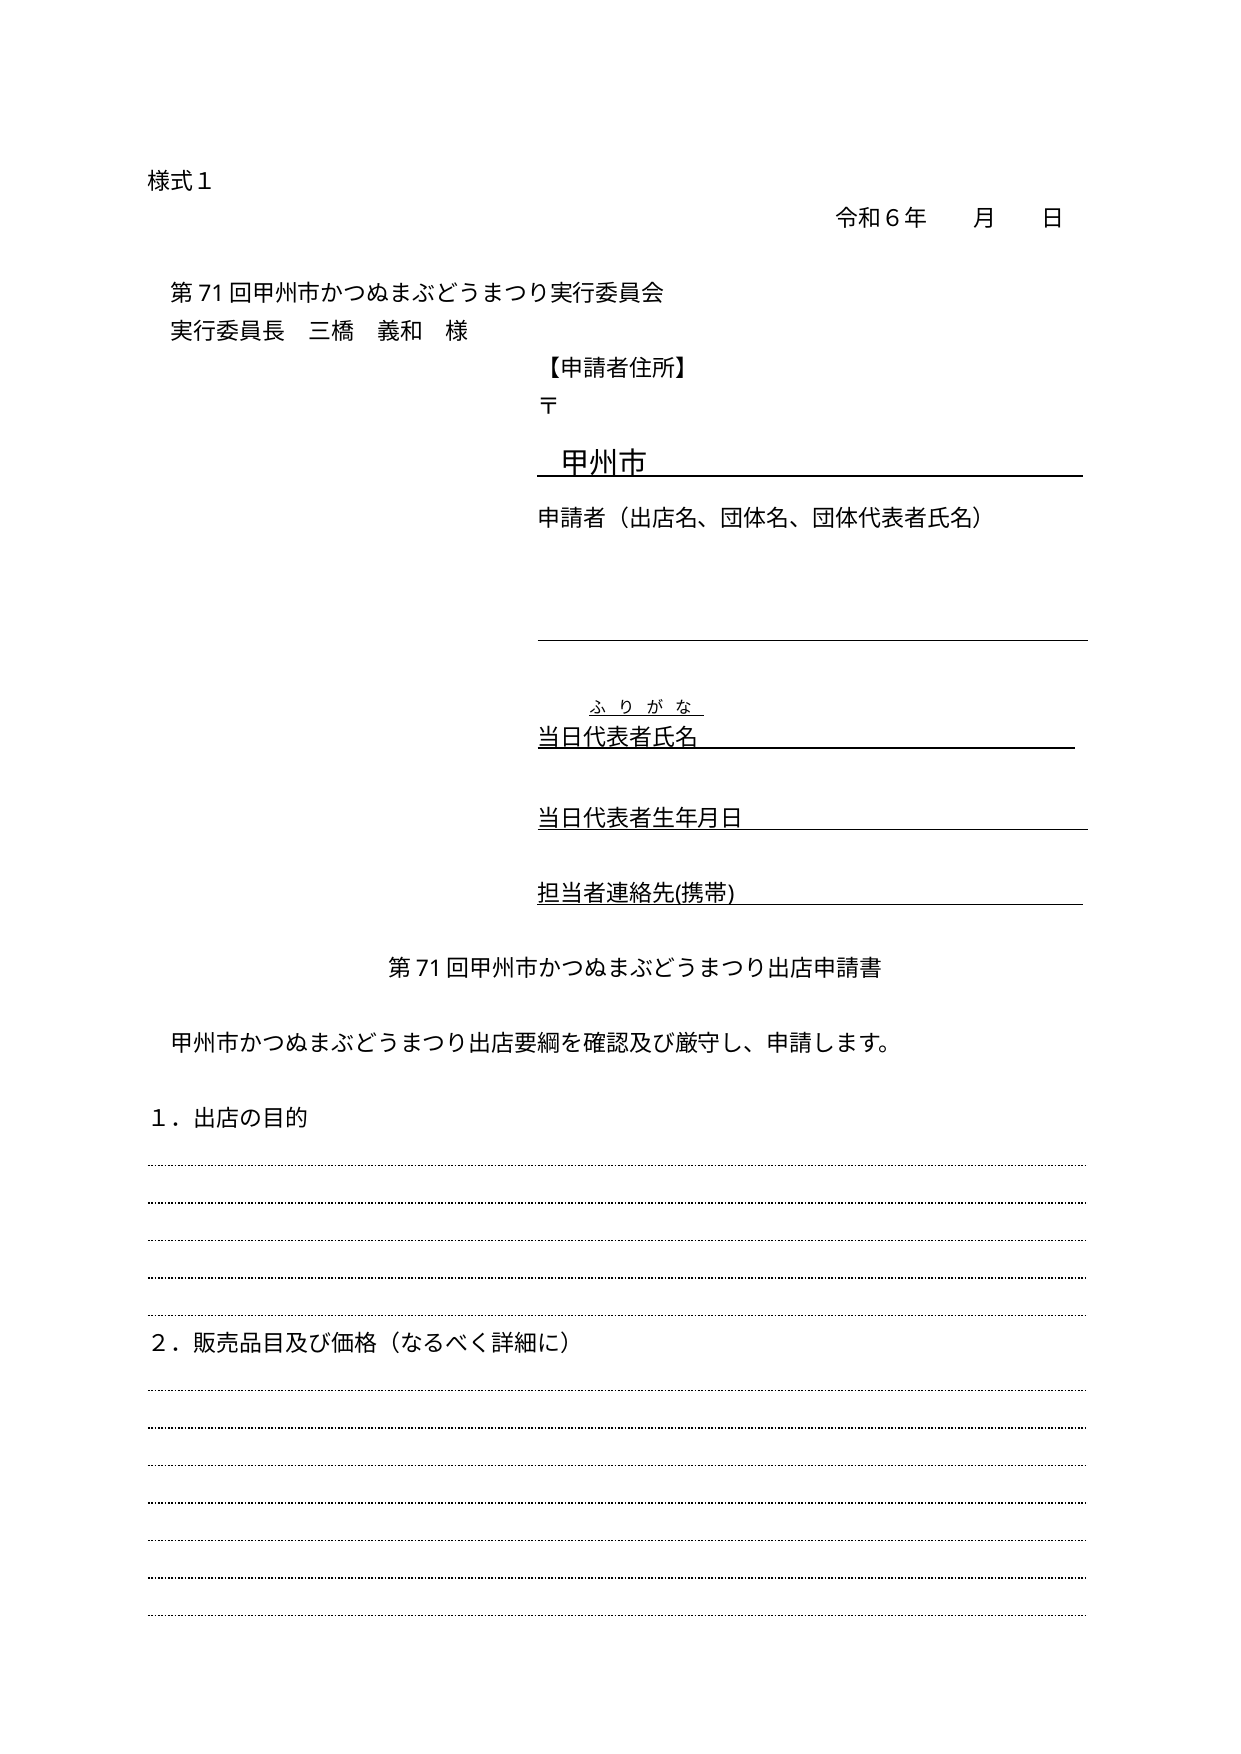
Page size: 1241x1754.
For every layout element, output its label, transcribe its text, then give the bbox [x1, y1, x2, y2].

text 甲州市かつぬまぶどうまつり出店要綱を確認及び厳守し、申請します。 [148, 1023, 1122, 1061]
text 当日代表者生年月日 [148, 798, 1122, 836]
text 実行委員長 三橋 義和 様 [148, 311, 1122, 348]
text 令和６年 月 日 [194, 198, 1122, 236]
text 担当者連絡先(携帯) [148, 873, 1122, 911]
text ２．販売品目及び価格（なるべく詳細に） [148, 1323, 1122, 1361]
text １．出店の目的 [148, 1098, 1122, 1136]
text 第71回甲州市かつぬまぶどうまつり実行委員会 [148, 273, 1122, 311]
text 様式１ [148, 161, 1122, 198]
text 申請者（出店名、団体名、団体代表者氏名） [148, 498, 1122, 536]
text 当日 [148, 686, 1122, 761]
text 第71回甲州市かつぬまぶどうまつり出店申請書 [148, 948, 1122, 986]
text 甲州市 [148, 423, 1122, 498]
text 【申請者住所】 [148, 348, 1122, 386]
text 〒 [148, 386, 1122, 423]
